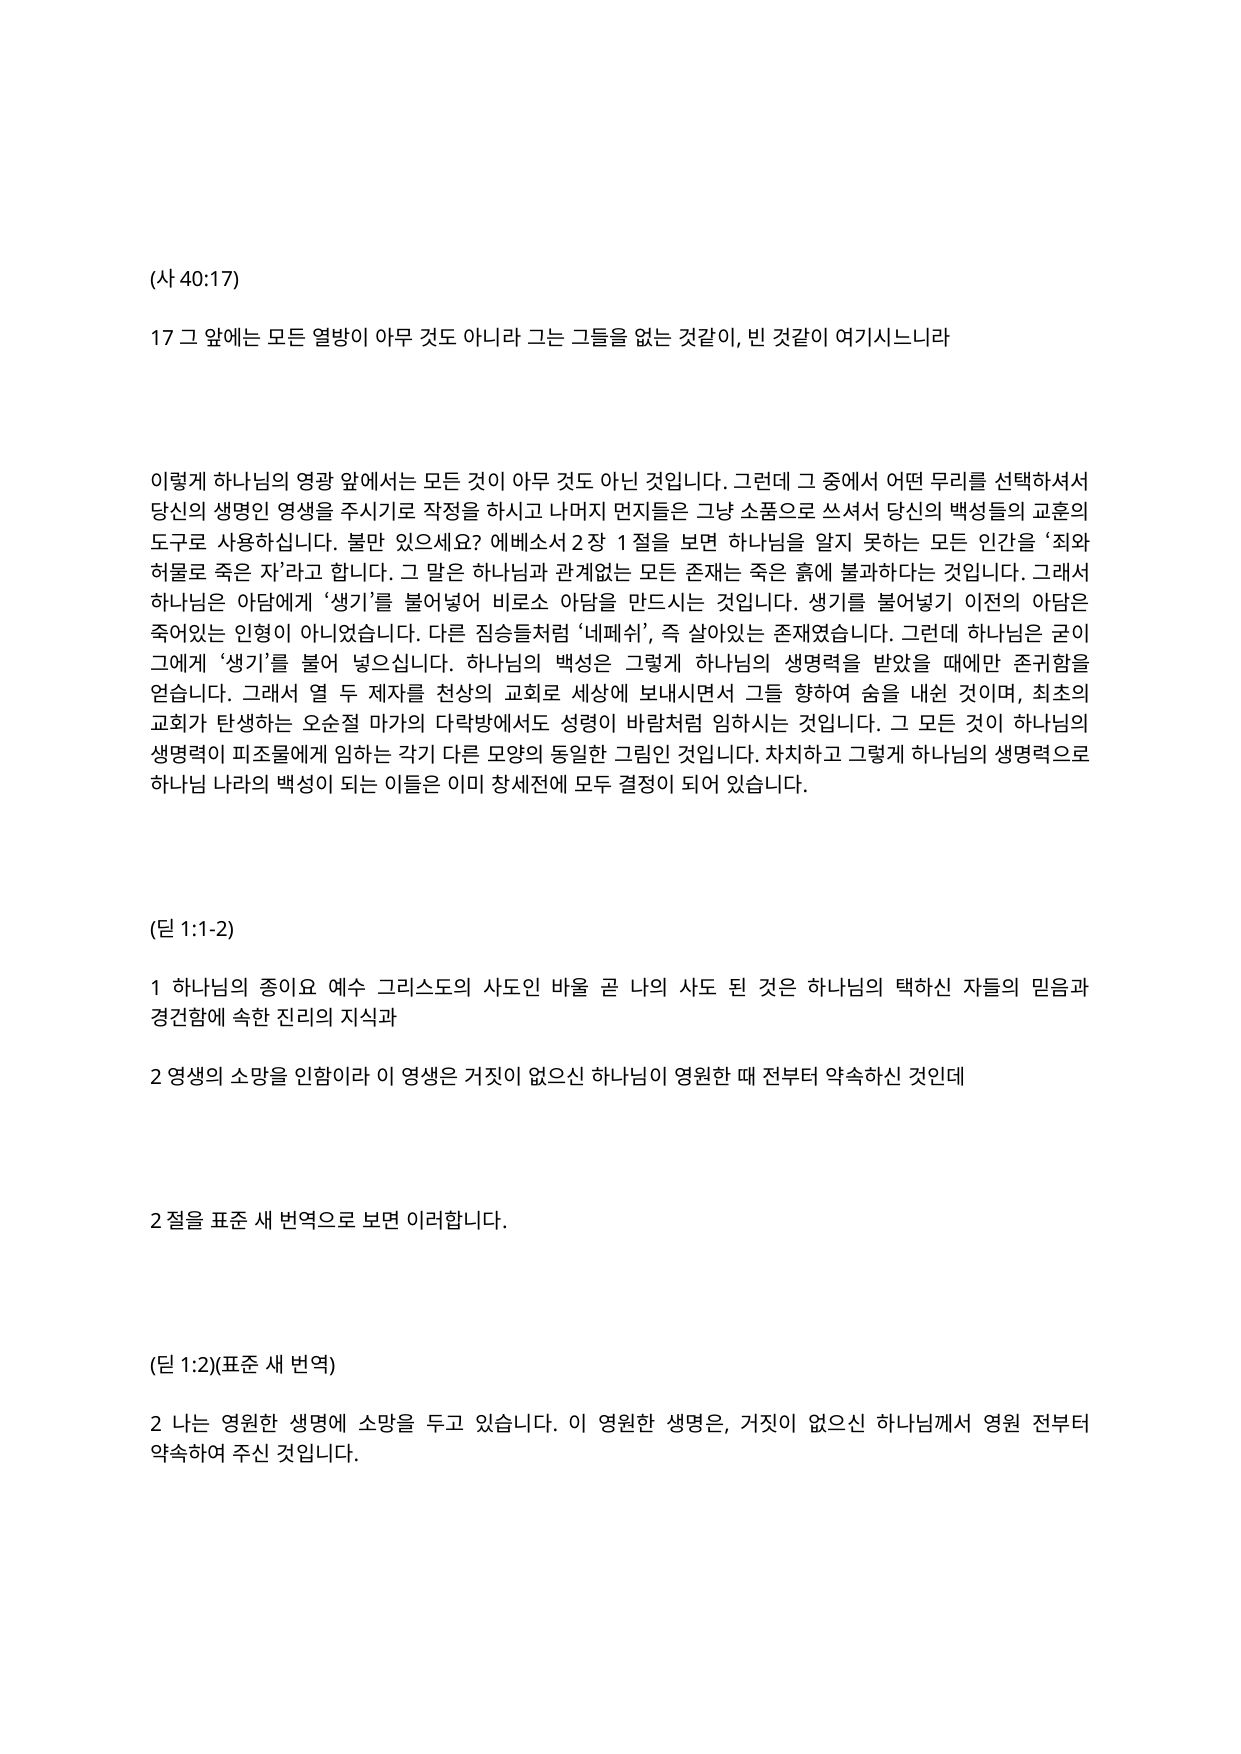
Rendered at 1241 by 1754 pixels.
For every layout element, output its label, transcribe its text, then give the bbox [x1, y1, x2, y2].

text 1 하나님의 종이요 예수 그리스도의 사도인 바울 곧 나의 사도 된 것은 하나님의 택하신 자들의 믿음과 경건함에 속한 진리의 지식과 [150, 971, 1090, 1032]
text 2 나는 영원한 생명에 소망을 두고 있습니다. 이 영원한 생명은, 거짓이 없으신 하나님께서 영원 전부터 약속하여 주신 것입니다. [150, 1407, 1090, 1468]
text (딛1:1-2) [150, 912, 1090, 943]
text (사40:17) [150, 262, 1090, 293]
text 2절을 표준 새 번역으로 보면 이러합니다. [150, 1204, 1090, 1234]
text 2 영생의 소망을 인함이라 이 영생은 거짓이 없으신 하나님이 영원한 때 전부터 약속하신 것인데 [150, 1060, 1090, 1090]
text (딛1:2)(표준 새 번역) [150, 1348, 1090, 1378]
text 17 그 앞에는 모든 열방이 아무 것도 아니라 그는 그들을 없는 것같이, 빈 것같이 여기시느니라 [150, 321, 1090, 352]
text 이렇게 하나님의 영광 앞에서는 모든 것이 아무 것도 아닌 것입니다. 그런데 그 중에서 어떤 무리를 선택하셔서 당신의 생명인 영생을 주시기로 작정을 하시고 나머지 먼지들은 그냥 소품으로 쓰셔서 당신의 백성들의 교훈의 도구로 사용하십니다. 불만 있으세요? 에베소서2장 1절을 보면 하나님을 알지 못하는 모든 인간을 ‘죄와 허물로 죽은 자’라고 합니다. 그 말은 하나님과 관계없는 모든 존재는 죽은 흙에 불과하다는 것입니다. 그래서 하나님은 아담에게 ‘생기’를 불어넣어 비로소 아담을 만드시는 것입니다. 생기를 불어넣기 이전의 아담은 죽어있는 인형이 아니었습니다. 다른 짐승들처럼 ‘네페쉬’, 즉 살아있는 존재였습니다. 그런데 하나님은 굳이 그에게 ‘생기’를 불어 넣으십니다. 하나님의 백성은 그렇게 하나님의 생명력을 받았을 때에만 존귀함을 얻습니다. 그래서 열 두 제자를 천상의 교회로 세상에 보내시면서 그들 향하여 숨을 내쉰 것이며, 최초의 교회가 탄생하는 오순절 마가의 다락방에서도 성령이 바람처럼 임하시는 것입니다. 그 모든 것이 하나님의 생명력이 피조물에게 임하는 각기 다른 모양의 동일한 그림인 것입니다. 차치하고 그렇게 하나님의 생명력으로 하나님 나라의 백성이 되는 이들은 이미 창세전에 모두 결정이 되어 있습니다. [150, 465, 1090, 799]
